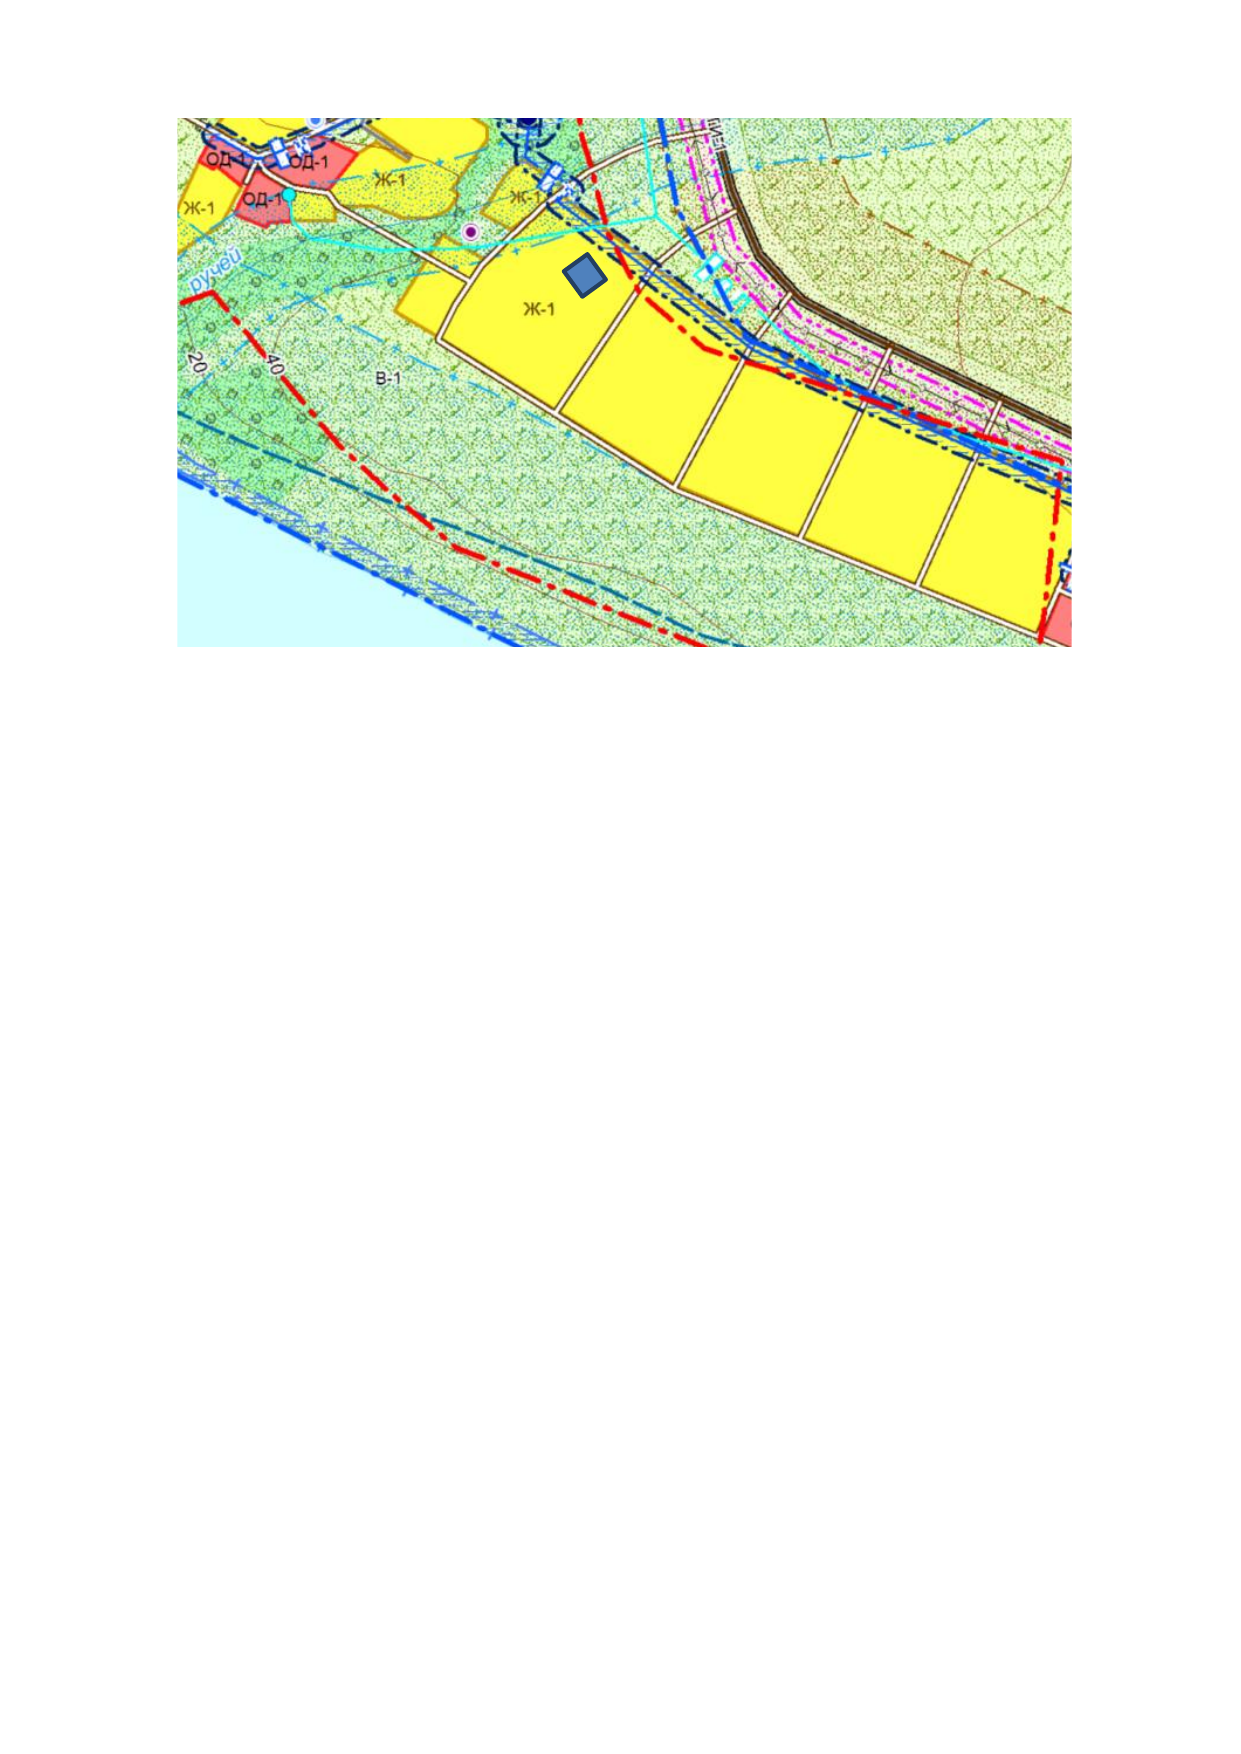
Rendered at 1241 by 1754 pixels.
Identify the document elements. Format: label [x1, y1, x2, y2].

picture [177, 118, 1072, 647]
